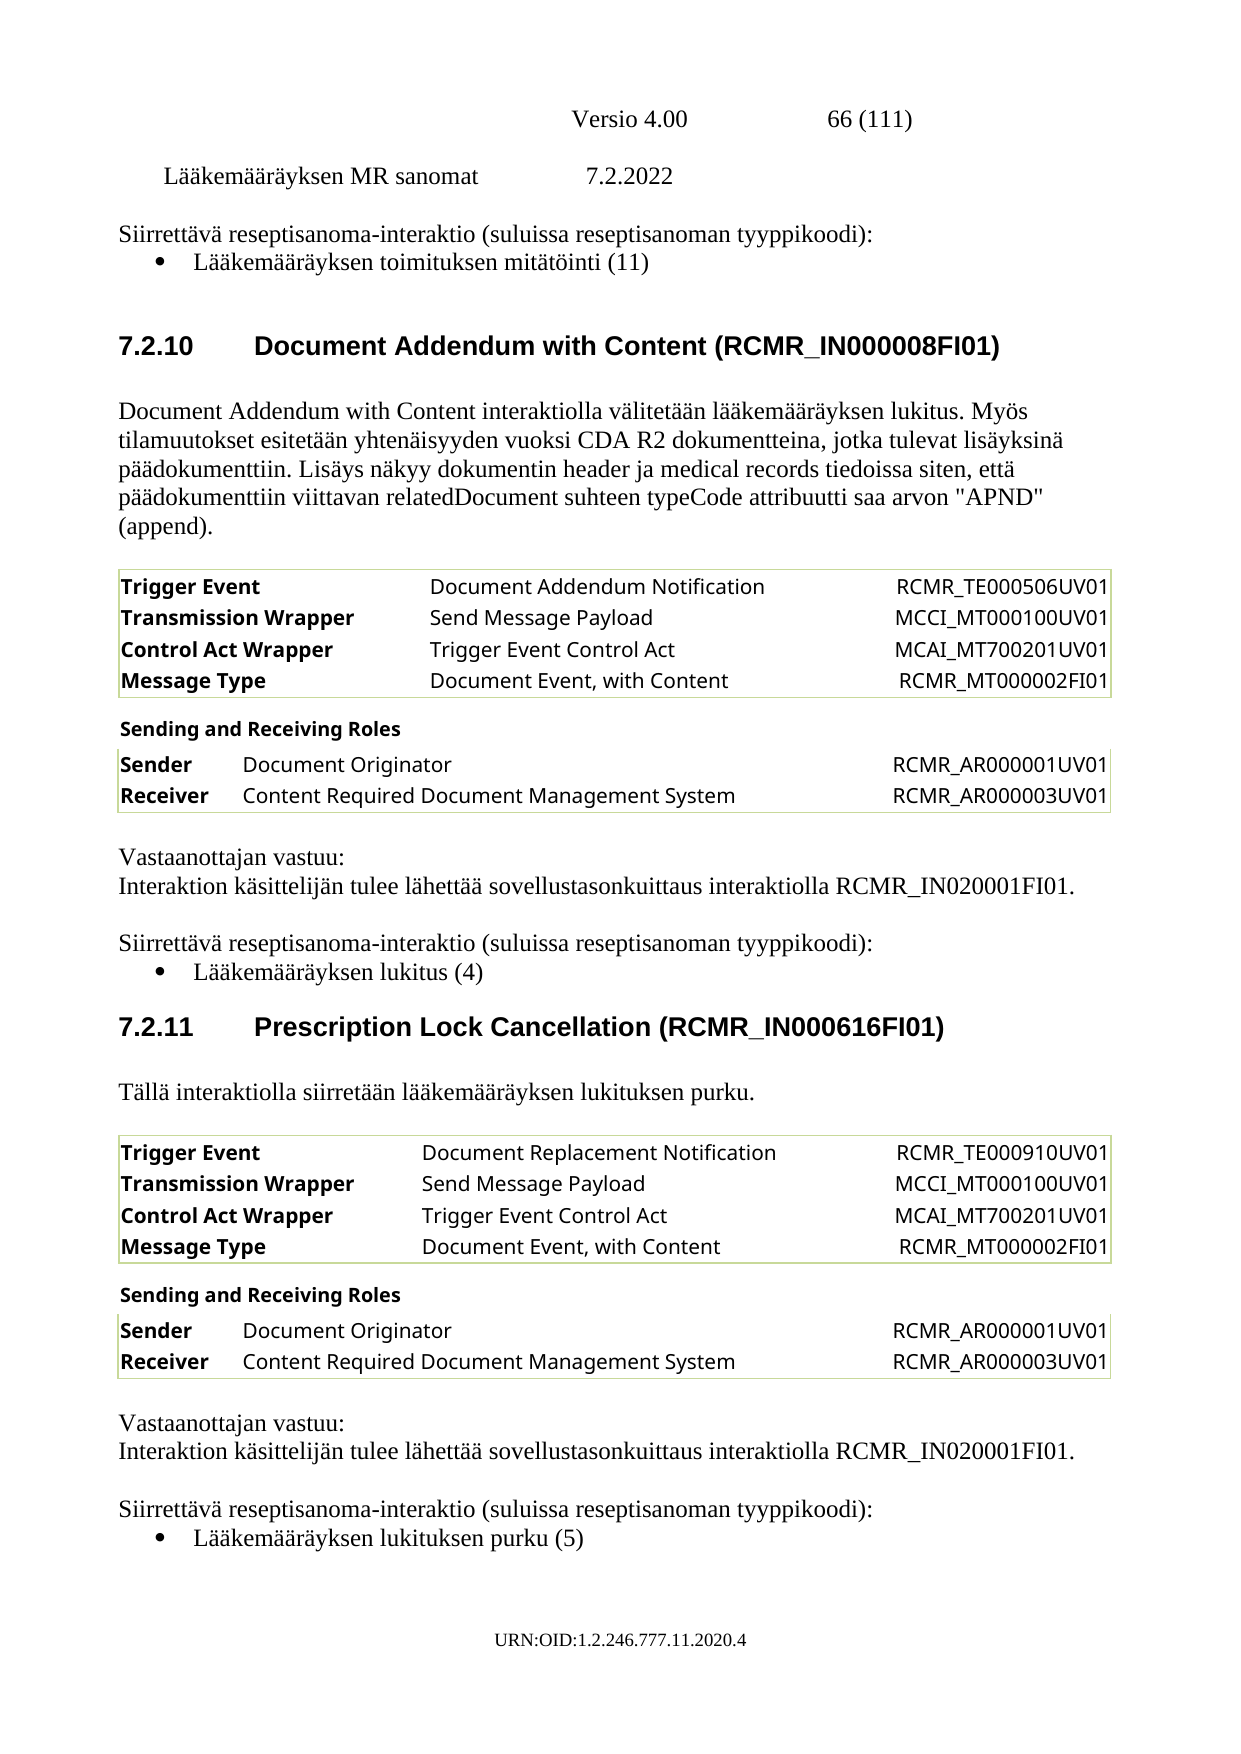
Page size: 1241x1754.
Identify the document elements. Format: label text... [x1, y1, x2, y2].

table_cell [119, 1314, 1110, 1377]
list Lääkemääräyksen lukituksen purku (5) [156, 1523, 1122, 1551]
subtitle Prescription Lock Cancellation (RCMR_IN000616FI01) [118, 1011, 1122, 1042]
list Lääkemääräyksen toimituksen mitätöinti (11) [156, 247, 1122, 276]
text Siirrettävä reseptisanoma-interaktio (suluissa reseptisanoman tyyppikoodi): [118, 928, 1122, 957]
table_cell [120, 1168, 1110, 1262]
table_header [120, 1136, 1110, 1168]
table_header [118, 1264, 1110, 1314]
text Interaktion käsittelijän tulee lähettää sovellustasonkuittaus interaktiolla RCMR_IN020001FI01. [118, 871, 1122, 899]
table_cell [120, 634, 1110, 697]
text Document Addendum with Content interaktiolla välitetään lääkemääräyksen lukitus. Myös tilamuutokset esitetään yhtenäisyyden vuoksi CDA R2 dokumentteina, jotka tulevat lisäyksinä päädokumenttiin. Lisäys näkyy dokumentin header ja medical records tiedoissa siten, että päädokumenttiin viittavan relatedDocument suhteen typeCode attribuutti saa arvon "APND" (append). [118, 396, 1122, 540]
text Vastaanottajan vastuu: [118, 842, 1122, 871]
text Siirrettävä reseptisanoma-interaktio (suluissa reseptisanoman tyyppikoodi): [118, 219, 1122, 247]
text Siirrettävä reseptisanoma-interaktio (suluissa reseptisanoman tyyppikoodi): [118, 1494, 1122, 1523]
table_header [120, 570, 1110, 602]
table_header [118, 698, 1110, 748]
subtitle Document Addendum with Content (RCMR_IN000008FI01) [118, 330, 1122, 361]
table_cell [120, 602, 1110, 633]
list Lääkemääräyksen lukitus (4) [156, 957, 1122, 986]
text Vastaanottajan vastuu: [118, 1408, 1122, 1436]
text Interaktion käsittelijän tulee lähettää sovellustasonkuittaus interaktiolla RCMR_IN020001FI01. [118, 1436, 1122, 1465]
text Tällä interaktiolla siirretään lääkemääräyksen lukituksen purku. [118, 1077, 1122, 1106]
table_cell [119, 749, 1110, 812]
